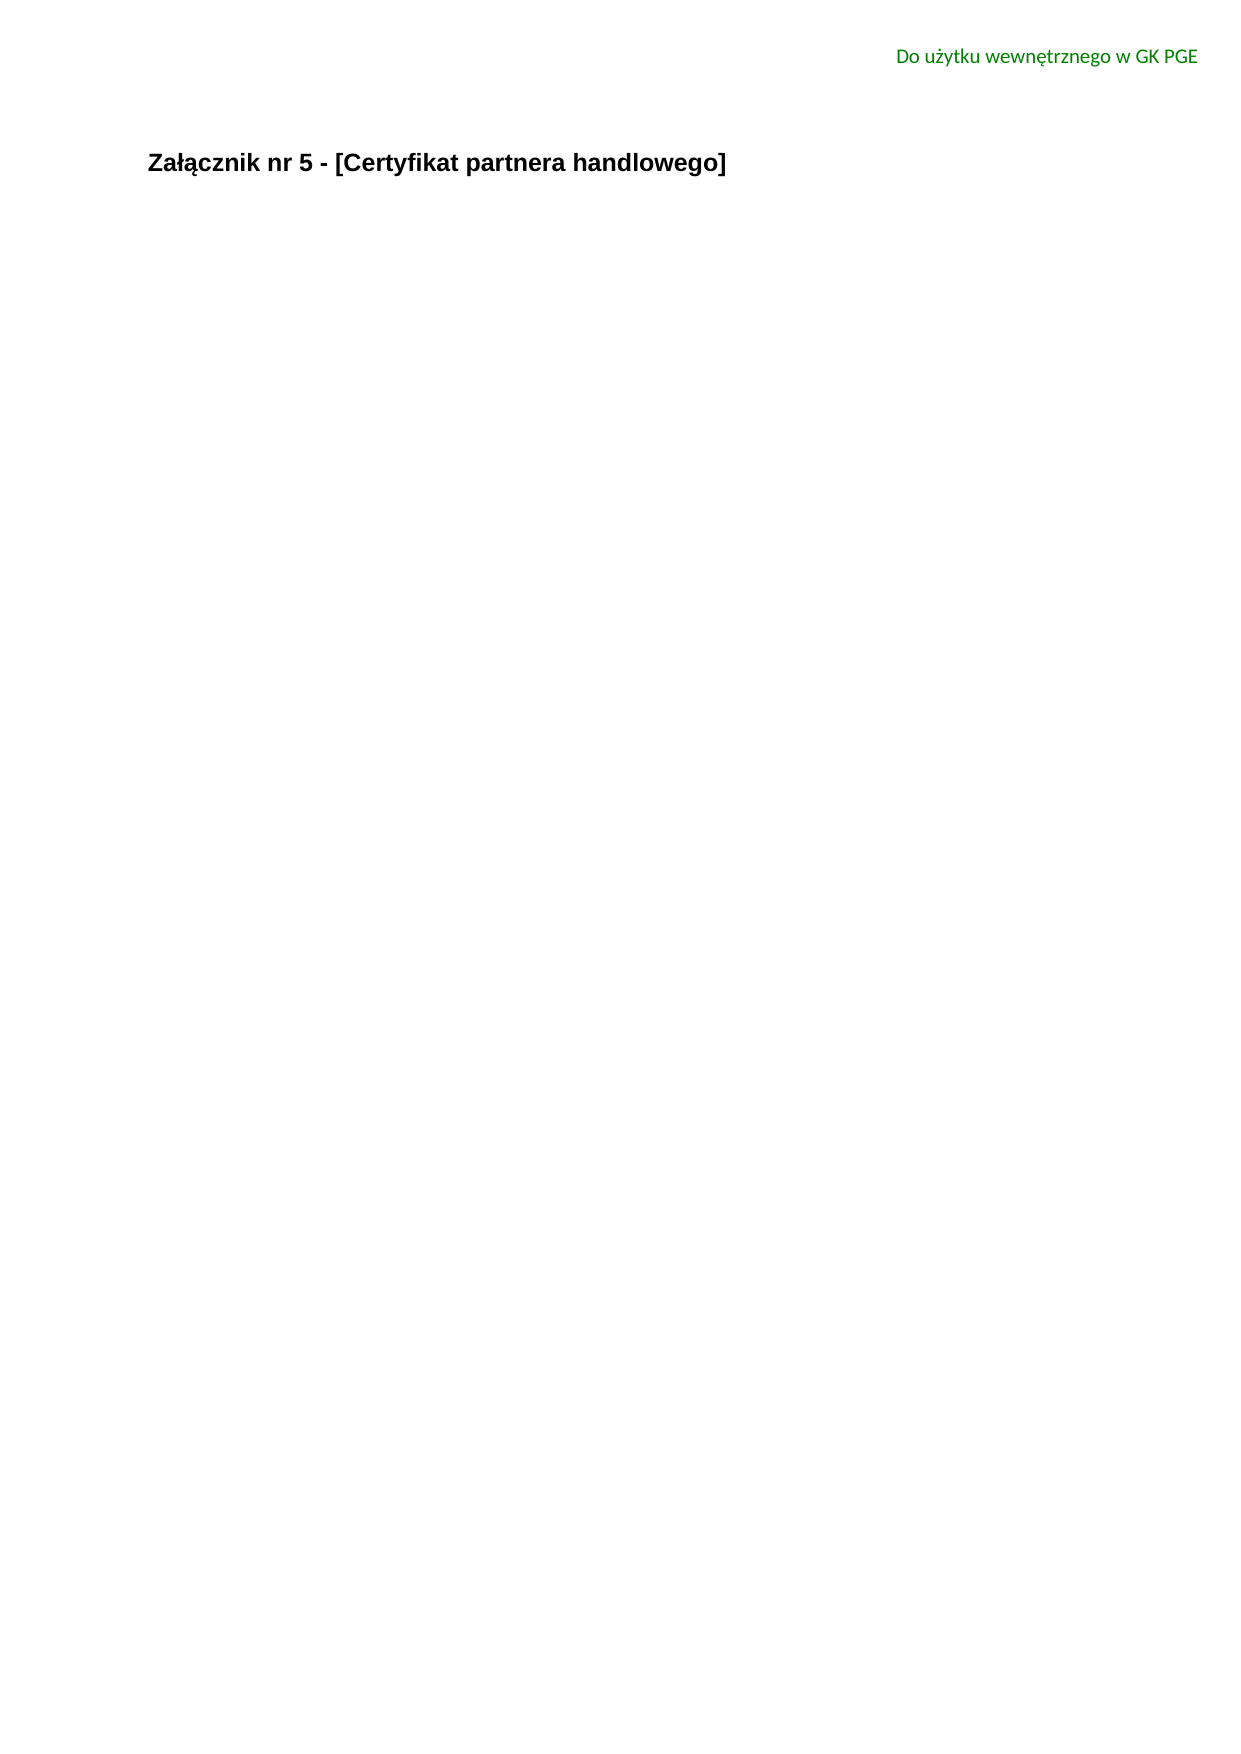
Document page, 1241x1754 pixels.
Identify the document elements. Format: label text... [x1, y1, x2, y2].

text Załącznik nr 5 - [Certyfikat partnera handlowego] [148, 148, 1093, 176]
